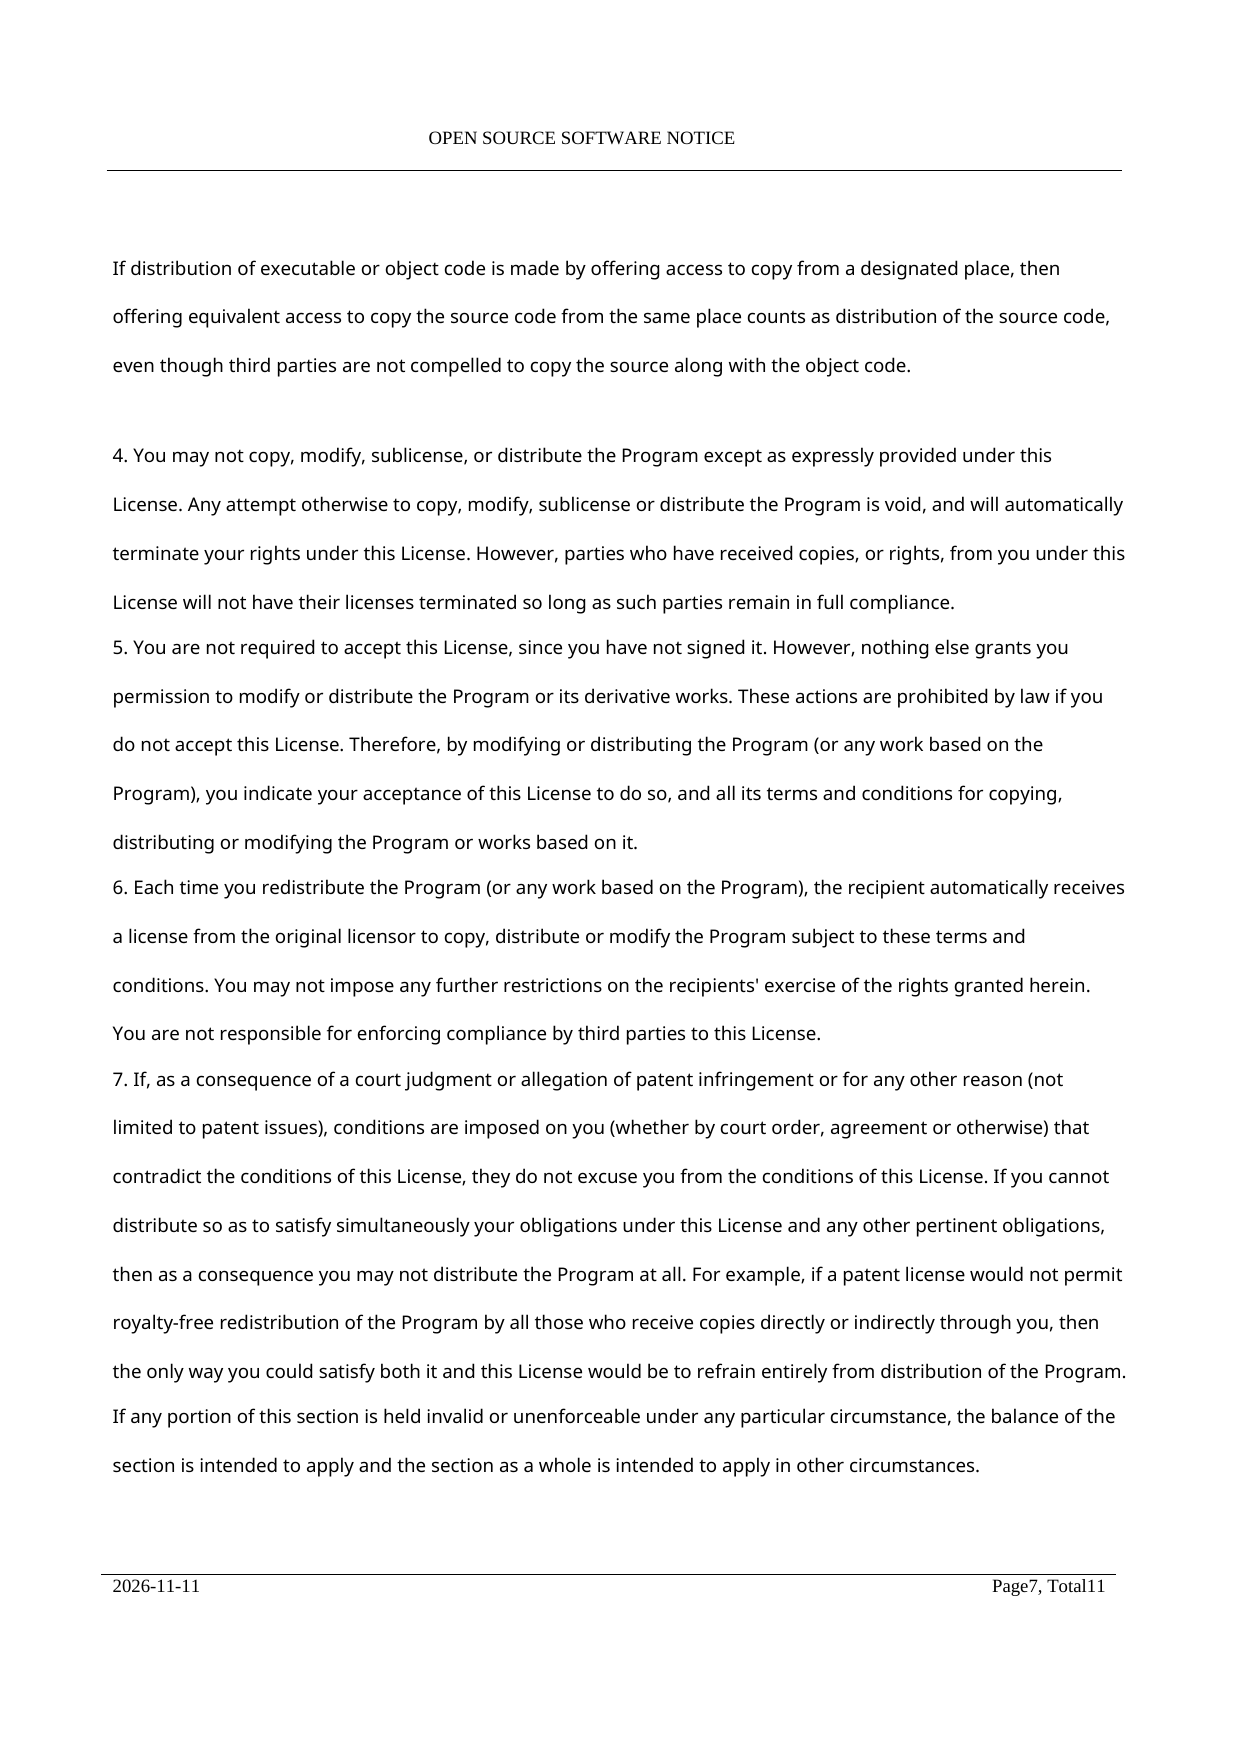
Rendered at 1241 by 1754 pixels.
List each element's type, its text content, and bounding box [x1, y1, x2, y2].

text 5. You are not required to accept this License, since you have not signed it. However, nothing else grants you permission to modify or distribute the Program or its derivative works. These actions are prohibited by law if you do not accept this License. Therefore, by modifying or distributing the Program (or any work based on the Program), you indicate your acceptance of this License to do so, and all its terms and conditions for copying, distributing or modifying the Program or works based on it. [112, 631, 1128, 858]
text 7. If, as a consequence of a court judgment or allegation of patent infringement or for any other reason (not limited to patent issues), conditions are imposed on you (whether by court order, agreement or otherwise) that contradict the conditions of this License, they do not excuse you from the conditions of this License. If you cannot distribute so as to satisfy simultaneously your obligations under this License and any other pertinent obligations, then as a consequence you may not distribute the Program at all. For example, if a patent license would not permit royalty-free redistribution of the Program by all those who receive copies directly or indirectly through you, then the only way you could satisfy both it and this License would be to refrain entirely from distribution of the Program. [112, 1062, 1128, 1387]
text If any portion of this section is held invalid or unenforceable under any particular circumstance, the balance of the section is intended to apply and the section as a whole is intended to apply in other circumstances. [112, 1400, 1128, 1481]
text 4. You may not copy, modify, sublicense, or distribute the Program except as expressly provided under this License. Any attempt otherwise to copy, modify, sublicense or distribute the Program is void, and will automatically terminate your rights under this License. However, parties who have received copies, or rights, from you under this License will not have their licenses terminated so long as such parties remain in full compliance. [112, 439, 1128, 618]
text 6. Each time you redistribute the Program (or any work based on the Program), the recipient automatically receives a license from the original licensor to copy, distribute or modify the Program subject to these terms and conditions. You may not impose any further restrictions on the recipients' exercise of the rights granted herein. You are not responsible for enforcing compliance by third parties to this License. [112, 871, 1128, 1050]
text If distribution of executable or object code is made by offering access to copy from a designated place, then offering equivalent access to copy the source code from the same place counts as distribution of the source code, even though third parties are not compelled to copy the source along with the object code. [112, 251, 1128, 381]
